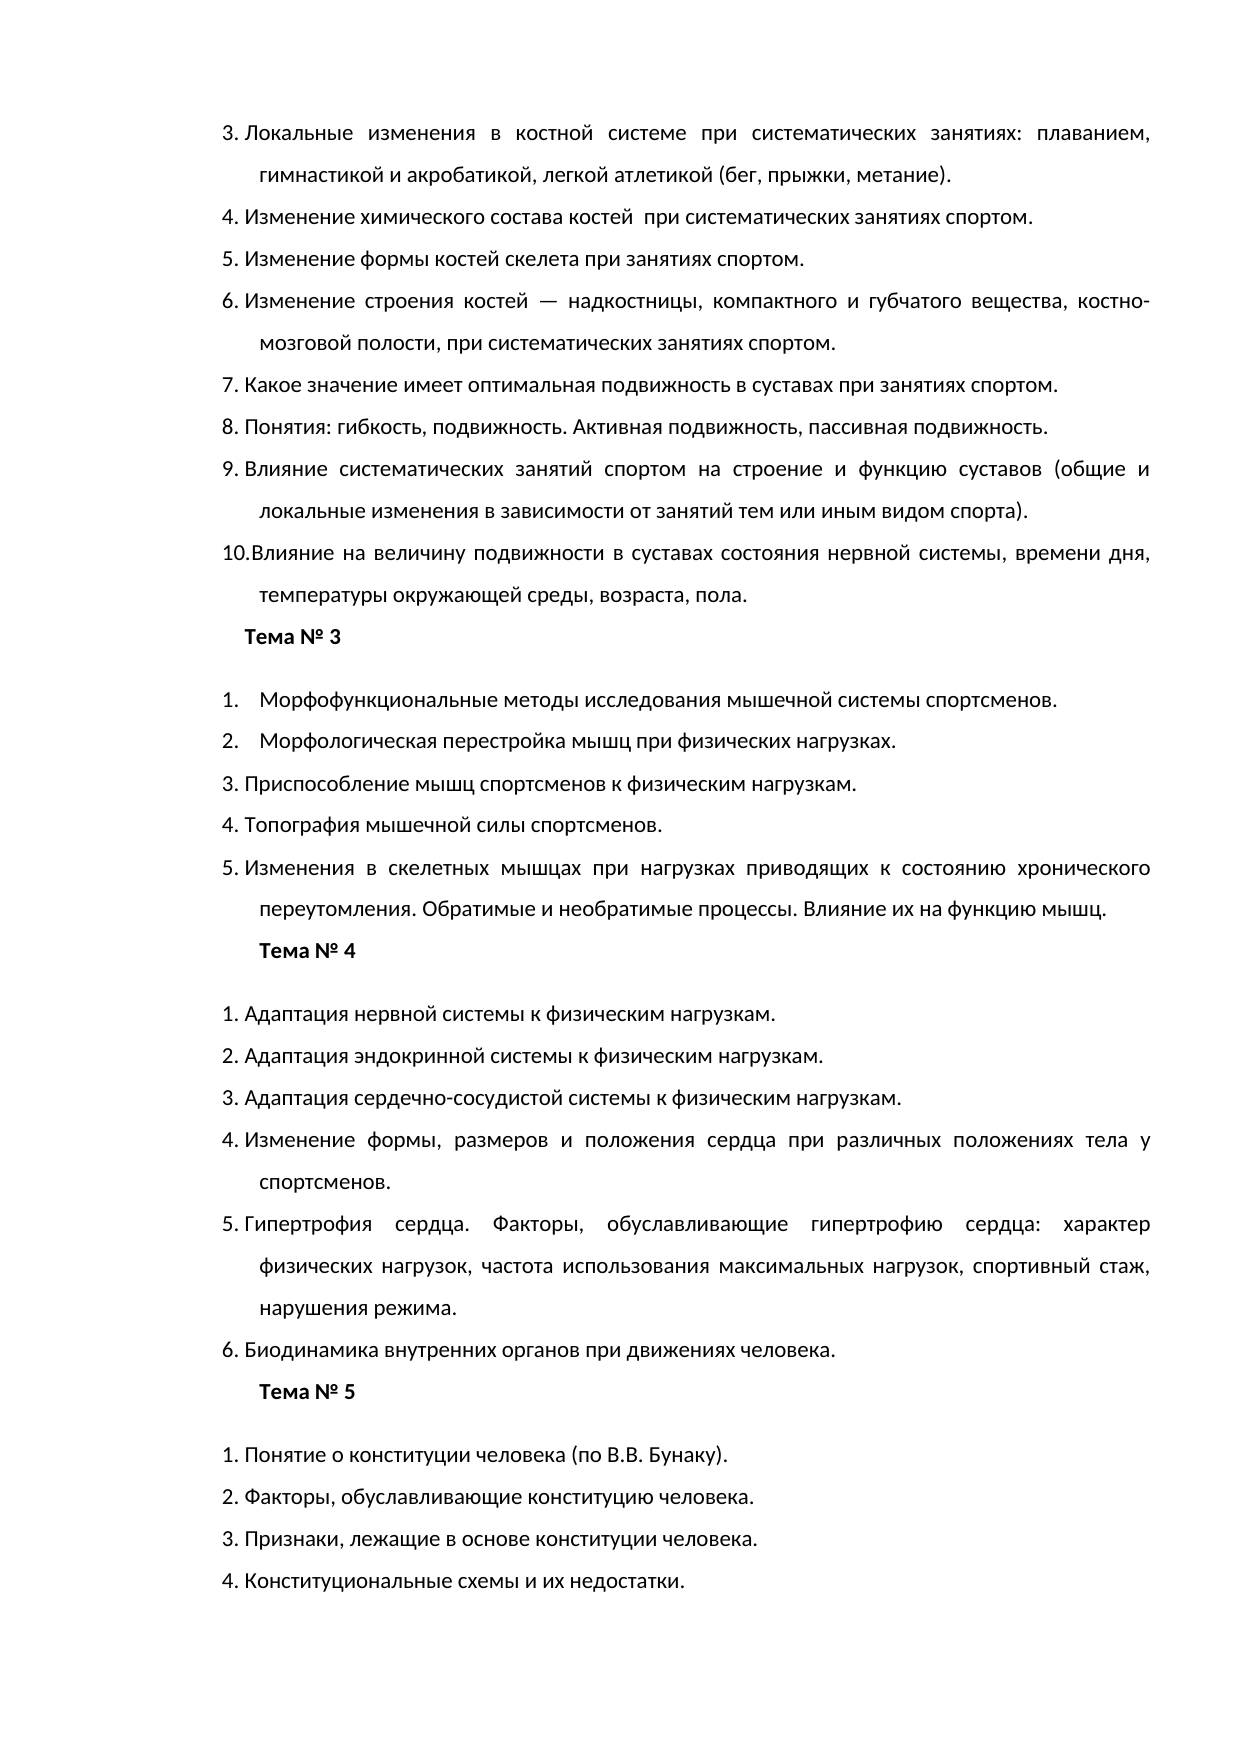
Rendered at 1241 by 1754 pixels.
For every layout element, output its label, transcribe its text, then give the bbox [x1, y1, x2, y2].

list Изменение формы, размеров и положения сердца при различных положениях тела у спортсменов. [222, 1125, 1152, 1195]
list Изменение строения костей — надкостницы, компактного и губчатого вещества, костно-мозговой полости, при систематических занятиях спортом. [222, 286, 1152, 356]
text Тема № 4 [259, 937, 1152, 964]
text Тема № 3 [215, 622, 1152, 650]
list Понятия: гибкость, подвижность. Активная подвижность, пассивная подвижность. [222, 412, 1152, 440]
list Факторы, обуславливающие конституцию человека. [222, 1482, 1152, 1510]
list Изменение формы костей скелета при занятиях спортом. [222, 244, 1152, 272]
list Влияние на величину подвижности в суставах состояния нервной системы, времени дня, температуры окружающей среды, возраста, пола. [222, 538, 1152, 608]
list Локальные изменения в костной системе при систематических занятиях: плаванием, гимнастикой и акробатикой, легкой атлетикой (бег, прыжки, метание). [222, 118, 1152, 188]
list Изменения в скелетных мышцах при нагрузках приводящих к состоянию хронического переутомления. Обратимые и необратимые процессы. Влияние их на функцию мышц. [222, 853, 1152, 923]
list Понятие о конституции человека (по В.В. Бунаку). [222, 1440, 1152, 1468]
list Конституциональные схемы и их недостатки. [222, 1566, 1152, 1594]
list Адаптация эндокринной системы к физическим нагрузкам. [222, 1041, 1152, 1069]
list Изменение химического состава костей при систематических занятиях спортом. [222, 202, 1152, 230]
list Какое значение имеет оптимальная подвижность в суставах при занятиях спортом. [222, 370, 1152, 398]
list Адаптация сердечно-сосудистой системы к физическим нагрузкам. [222, 1083, 1152, 1111]
list Топография мышечной силы спортсменов. [222, 811, 1152, 839]
list Морфологическая перестройка мышц при физических нагрузках. [222, 727, 1152, 755]
list Адаптация нервной системы к физическим нагрузкам. [222, 999, 1152, 1027]
list Приспособление мышц спортсменов к физическим нагрузкам. [222, 769, 1152, 797]
list Гипертрофия сердца. Факторы, обуславливающие гипертрофию сердца: характер физических нагрузок, частота использования максимальных нагрузок, спортивный стаж, нарушения режима. [222, 1209, 1152, 1321]
list Биодинамика внутренних органов при движениях человека. [222, 1335, 1152, 1363]
list Влияние систематических занятий спортом на строение и функцию суставов (общие и локальные изменения в зависимости от занятий тем или иным видом спорта). [222, 454, 1152, 524]
text Тема № 5 [259, 1377, 1152, 1405]
list Морфофункциональные методы исследования мышечной системы спортсменов. [222, 685, 1152, 713]
list Признаки, лежащие в основе конституции человека. [222, 1524, 1152, 1552]
